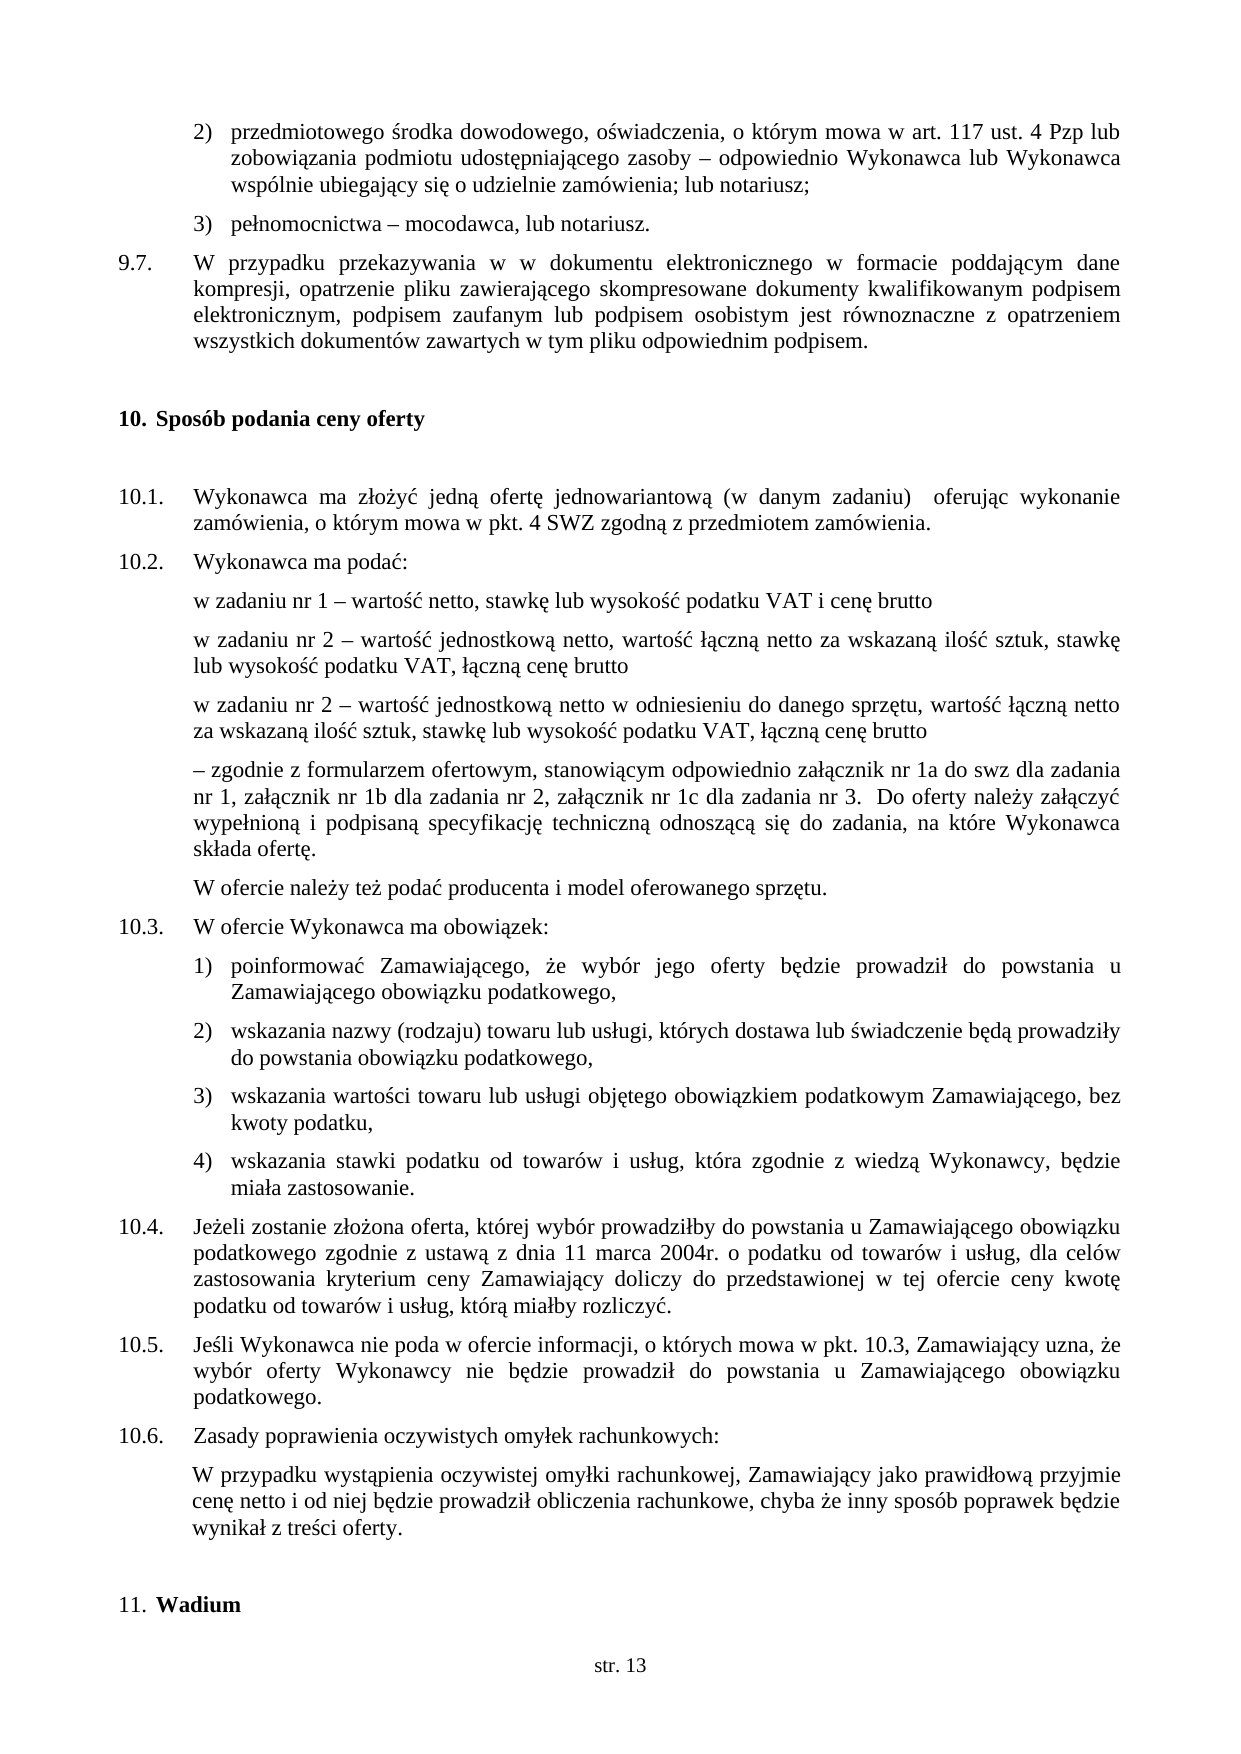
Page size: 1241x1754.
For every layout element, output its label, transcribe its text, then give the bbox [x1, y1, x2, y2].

list pełnomocnictwa – mocodawca, lub notariusz. [193, 210, 1122, 236]
list Zasady poprawienia oczywistych omyłek rachunkowych: [118, 1422, 1122, 1449]
text w zadaniu nr 2 – wartość jednostkową netto w odniesieniu do danego sprzętu, wartość łączną netto za wskazaną ilość sztuk, stawkę lub wysokość podatku VAT, łączną cenę brutto [193, 691, 1122, 744]
list wskazania stawki podatku od towarów i usług, która zgodnie z wiedzą Wykonawcy, będzie miała zastosowanie. [193, 1148, 1122, 1200]
list poinformować Zamawiającego, że wybór jego oferty będzie prowadził do powstania u Zamawiającego obowiązku podatkowego, [193, 952, 1122, 1005]
text w zadaniu nr 2 – wartość jednostkową netto, wartość łączną netto za wskazaną ilość sztuk, stawkę lub wysokość podatku VAT, łączną cenę brutto [193, 626, 1122, 679]
list Jeśli Wykonawca nie poda w ofercie informacji, o których mowa w pkt. 10.3, Zamawiający uzna, że wybór oferty Wykonawcy nie będzie prowadził do powstania u Zamawiającego obowiązku podatkowego. [118, 1331, 1122, 1410]
text W przypadku wystąpienia oczywistej omyłki rachunkowej, Zamawiający jako prawidłową przyjmie cenę netto i od niej będzie prowadził obliczenia rachunkowe, chyba że inny sposób poprawek będzie wynikał z treści oferty. [192, 1461, 1122, 1540]
list Wadium [118, 1592, 1122, 1618]
list wskazania wartości towaru lub usługi objętego obowiązkiem podatkowym Zamawiającego, bez kwoty podatku, [193, 1082, 1122, 1135]
list W ofercie Wykonawca ma obowiązek: [118, 913, 1122, 939]
list przedmiotowego środka dowodowego, oświadczenia, o którym mowa w art. 117 ust. 4 Pzp lub zobowiązania podmiotu udostępniającego zasoby – odpowiednio Wykonawca lub Wykonawca wspólnie ubiegający się o udzielnie zamówienia; lub notariusz; [193, 118, 1122, 197]
text W ofercie należy też podać producenta i model oferowanego sprzętu. [193, 874, 1122, 901]
list Sposób podania ceny oferty [118, 405, 1122, 432]
list Wykonawca ma złożyć jedną ofertę jednowariantową (w danym zadaniu) oferując wykonanie zamówienia, o którym mowa w pkt. 4 SWZ zgodną z przedmiotem zamówienia. [118, 483, 1122, 536]
list wskazania nazwy (rodzaju) towaru lub usługi, których dostawa lub świadczenie będą prowadziły do powstania obowiązku podatkowego, [193, 1017, 1122, 1070]
text w zadaniu nr 1 – wartość netto, stawkę lub wysokość podatku VAT i cenę brutto [193, 587, 1122, 613]
list Wykonawca ma podać: [118, 548, 1122, 574]
list W przypadku przekazywania w w dokumentu elektronicznego w formacie poddającym dane kompresji, opatrzenie pliku zawierającego skompresowane dokumenty kwalifikowanym podpisem elektronicznym, podpisem zaufanym lub podpisem osobistym jest równoznaczne z opatrzeniem wszystkich dokumentów zawartych w tym pliku odpowiednim podpisem. [118, 248, 1122, 354]
list Jeżeli zostanie złożona oferta, której wybór prowadziłby do powstania u Zamawiającego obowiązku podatkowego zgodnie z ustawą z dnia 11 marca 2004r. o podatku od towarów i usług, dla celów zastosowania kryterium ceny Zamawiający doliczy do przedstawionej w tej ofercie ceny kwotę podatku od towarów i usług, którą miałby rozliczyć. [118, 1213, 1122, 1318]
text – zgodnie z formularzem ofertowym, stanowiącym odpowiednio załącznik nr 1a do swz dla zadania nr 1, załącznik nr 1b dla zadania nr 2, załącznik nr 1c dla zadania nr 3. Do oferty należy załączyć wypełnioną i podpisaną specyfikację techniczną odnoszącą się do zadania, na które Wykonawca składa ofertę. [193, 756, 1122, 862]
